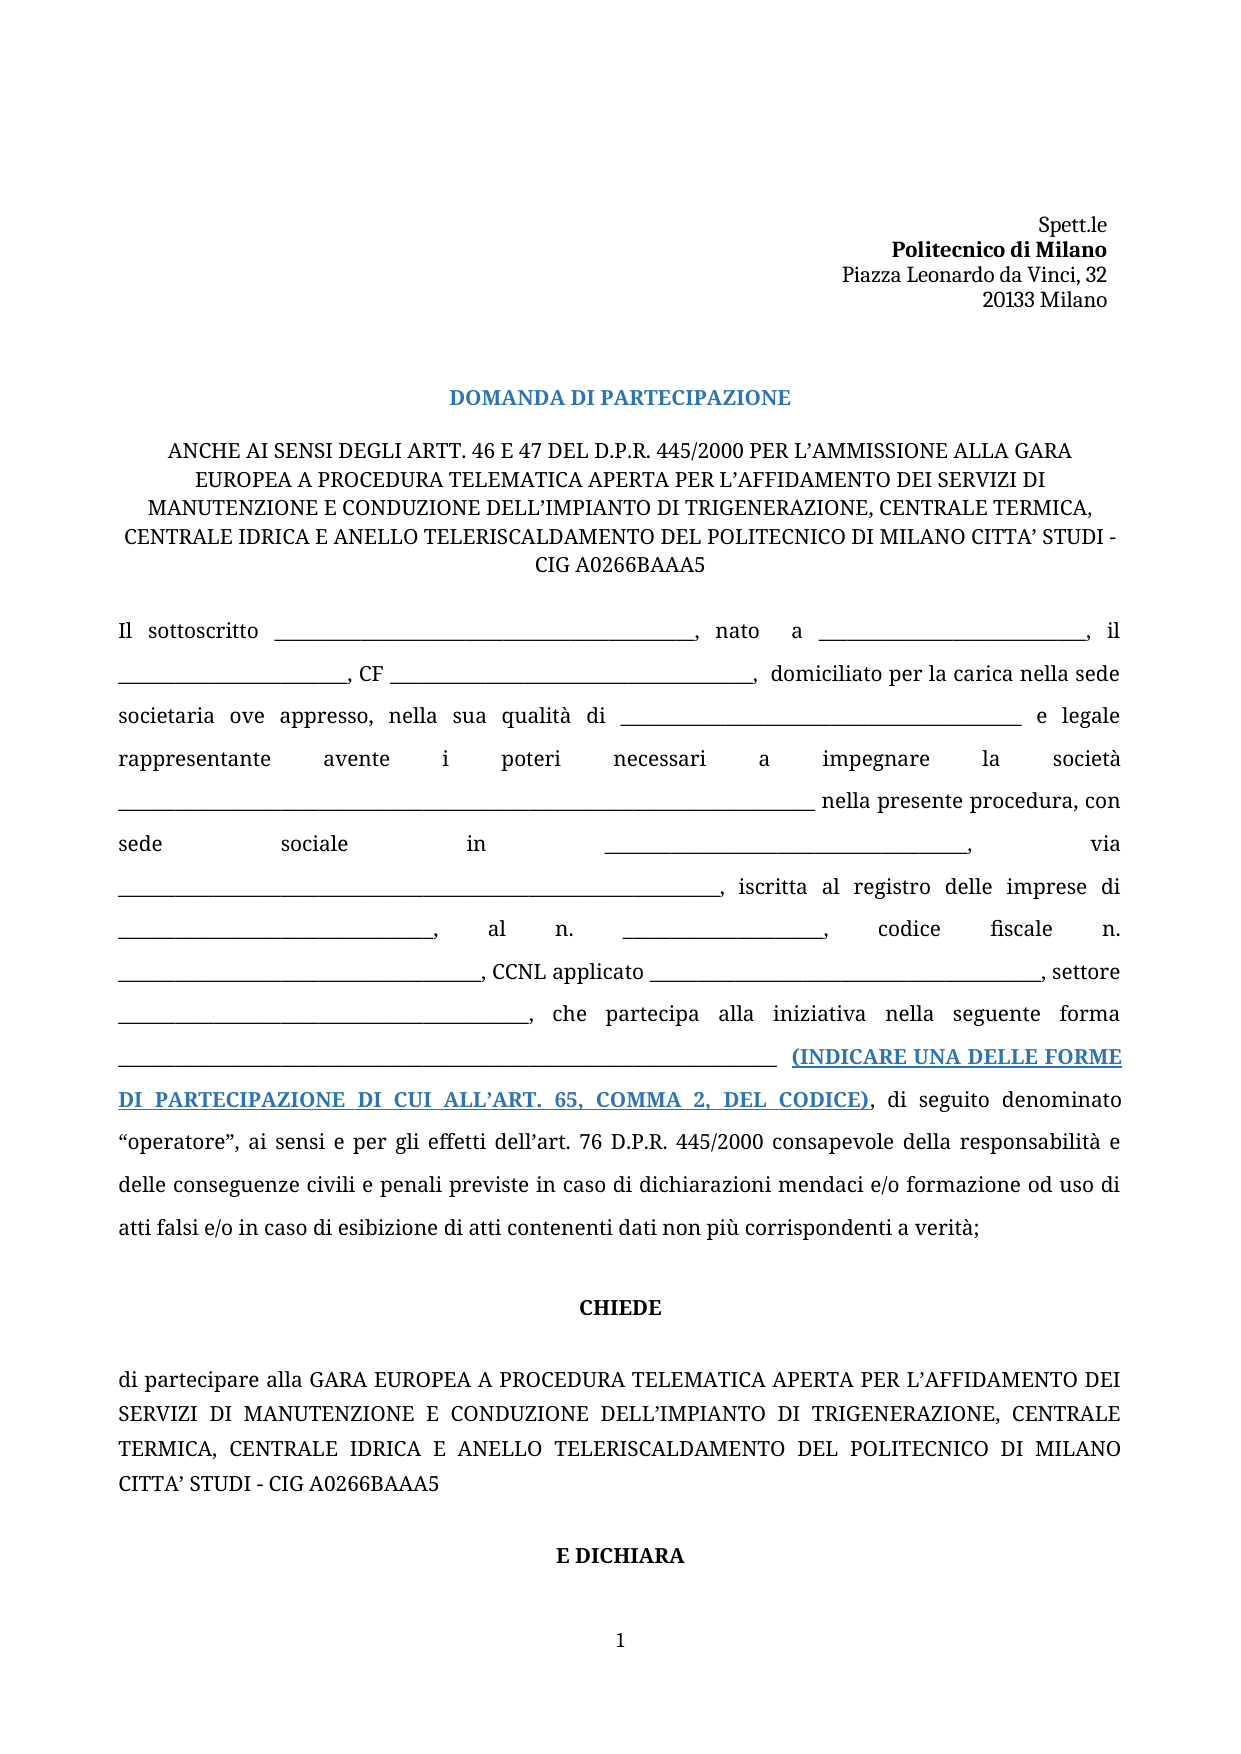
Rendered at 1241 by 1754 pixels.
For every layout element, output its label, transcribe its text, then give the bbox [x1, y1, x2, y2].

text Il sottoscritto ____________________________________________, nato a ____________________________, il ________________________, CF ______________________________________, domiciliato per la carica nella sede societaria ove appresso, nella sua qualità di __________________________________________ e legale rappresentante avente i poteri necessari a impegnare la società _________________________________________________________________________ nella presente procedura, con sede sociale in ______________________________________, via _______________________________________________________________, iscritta al registro delle imprese di _________________________________, al n. _____________________, codice fiscale n. ______________________________________, CCNL applicato _________________________________________, settore ___________________________________________, che partecipa alla iniziativa nella seguente forma _____________________________________________________________________ (INDICARE UNA DELLE FORME DI PARTECIPAZIONE DI CUI ALL’ART. 65, COMMA 2, DEL CODICE), di seguito denominato “operatore”, ai sensi e per gli effetti dell’art. 76 D.P.R. 445/2000 consapevole della responsabilità e delle conseguenze civili e penali previste in caso di dichiarazioni mendaci e/o formazione od uso di atti falsi e/o in caso di esibizione di atti contenenti dati non più corrispondenti a verità; [118, 616, 1122, 1241]
text CHIEDE [118, 1293, 1122, 1321]
text ANCHE AI SENSI DEGLI ARTT. 46 E 47 DEL D.P.R. 445/2000 PER L’AMMISSIONE ALLA GARA EUROPEA A PROCEDURA TELEMATICA APERTA PER L’AFFIDAMENTO DEI SERVIZI DI MANUTENZIONE E CONDUZIONE DELL’IMPIANTO DI TRIGENERAZIONE, CENTRALE TERMICA, CENTRALE IDRICA E ANELLO TELERISCALDAMENTO DEL POLITECNICO DI MILANO CITTA’ STUDI - CIG A0266BAAA5 [118, 436, 1122, 579]
text DOMANDA DI PARTECIPAZIONE [118, 383, 1122, 411]
text di partecipare alla GARA EUROPEA A PROCEDURA TELEMATICA APERTA PER L’AFFIDAMENTO DEI SERVIZI DI MANUTENZIONE E CONDUZIONE DELL’IMPIANTO DI TRIGENERAZIONE, CENTRALE TERMICA, CENTRALE IDRICA E ANELLO TELERISCALDAMENTO DEL POLITECNICO DI MILANO CITTA’ STUDI - CIG A0266BAAA5 [118, 1365, 1122, 1497]
text E DICHIARA [118, 1541, 1122, 1569]
